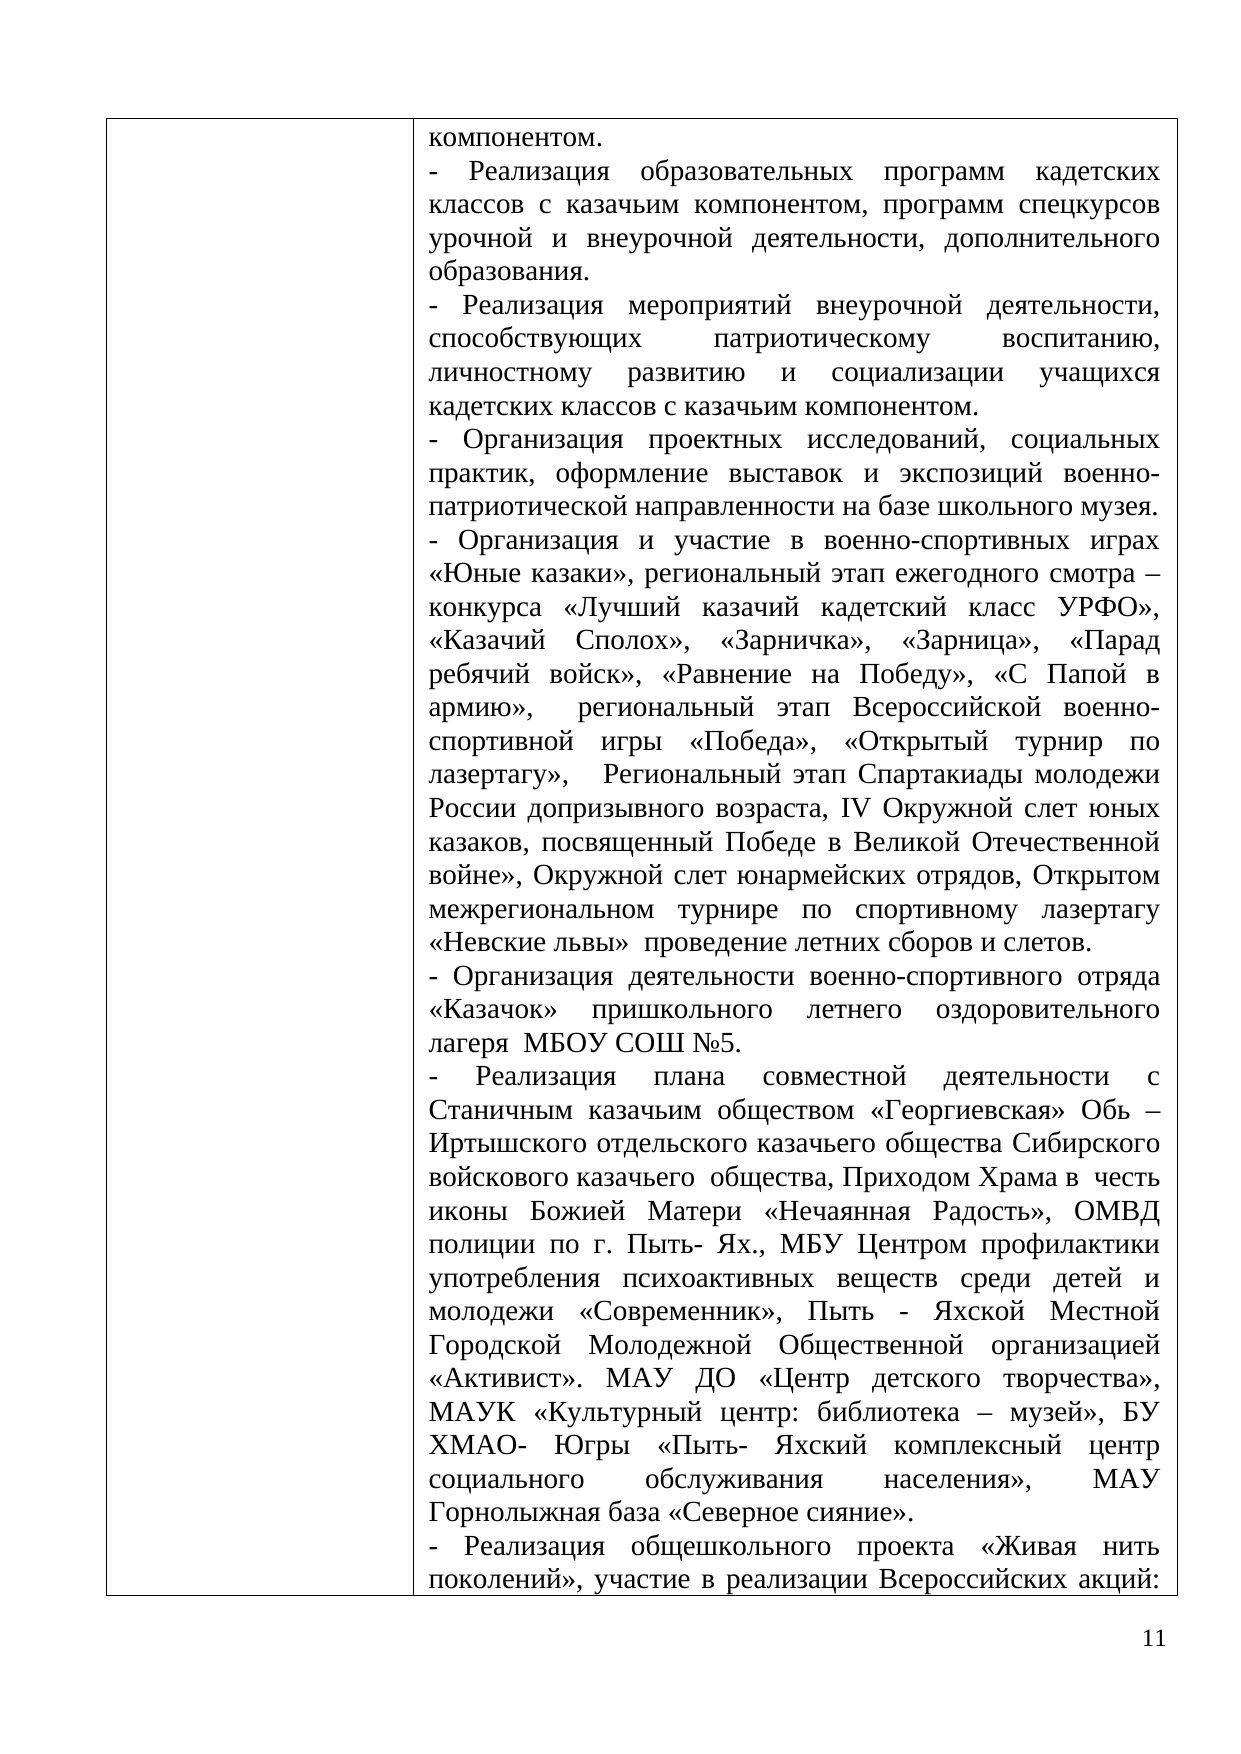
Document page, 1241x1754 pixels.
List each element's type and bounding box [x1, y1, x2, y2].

table_cell [107, 119, 413, 1595]
table_cell [414, 119, 1177, 1595]
